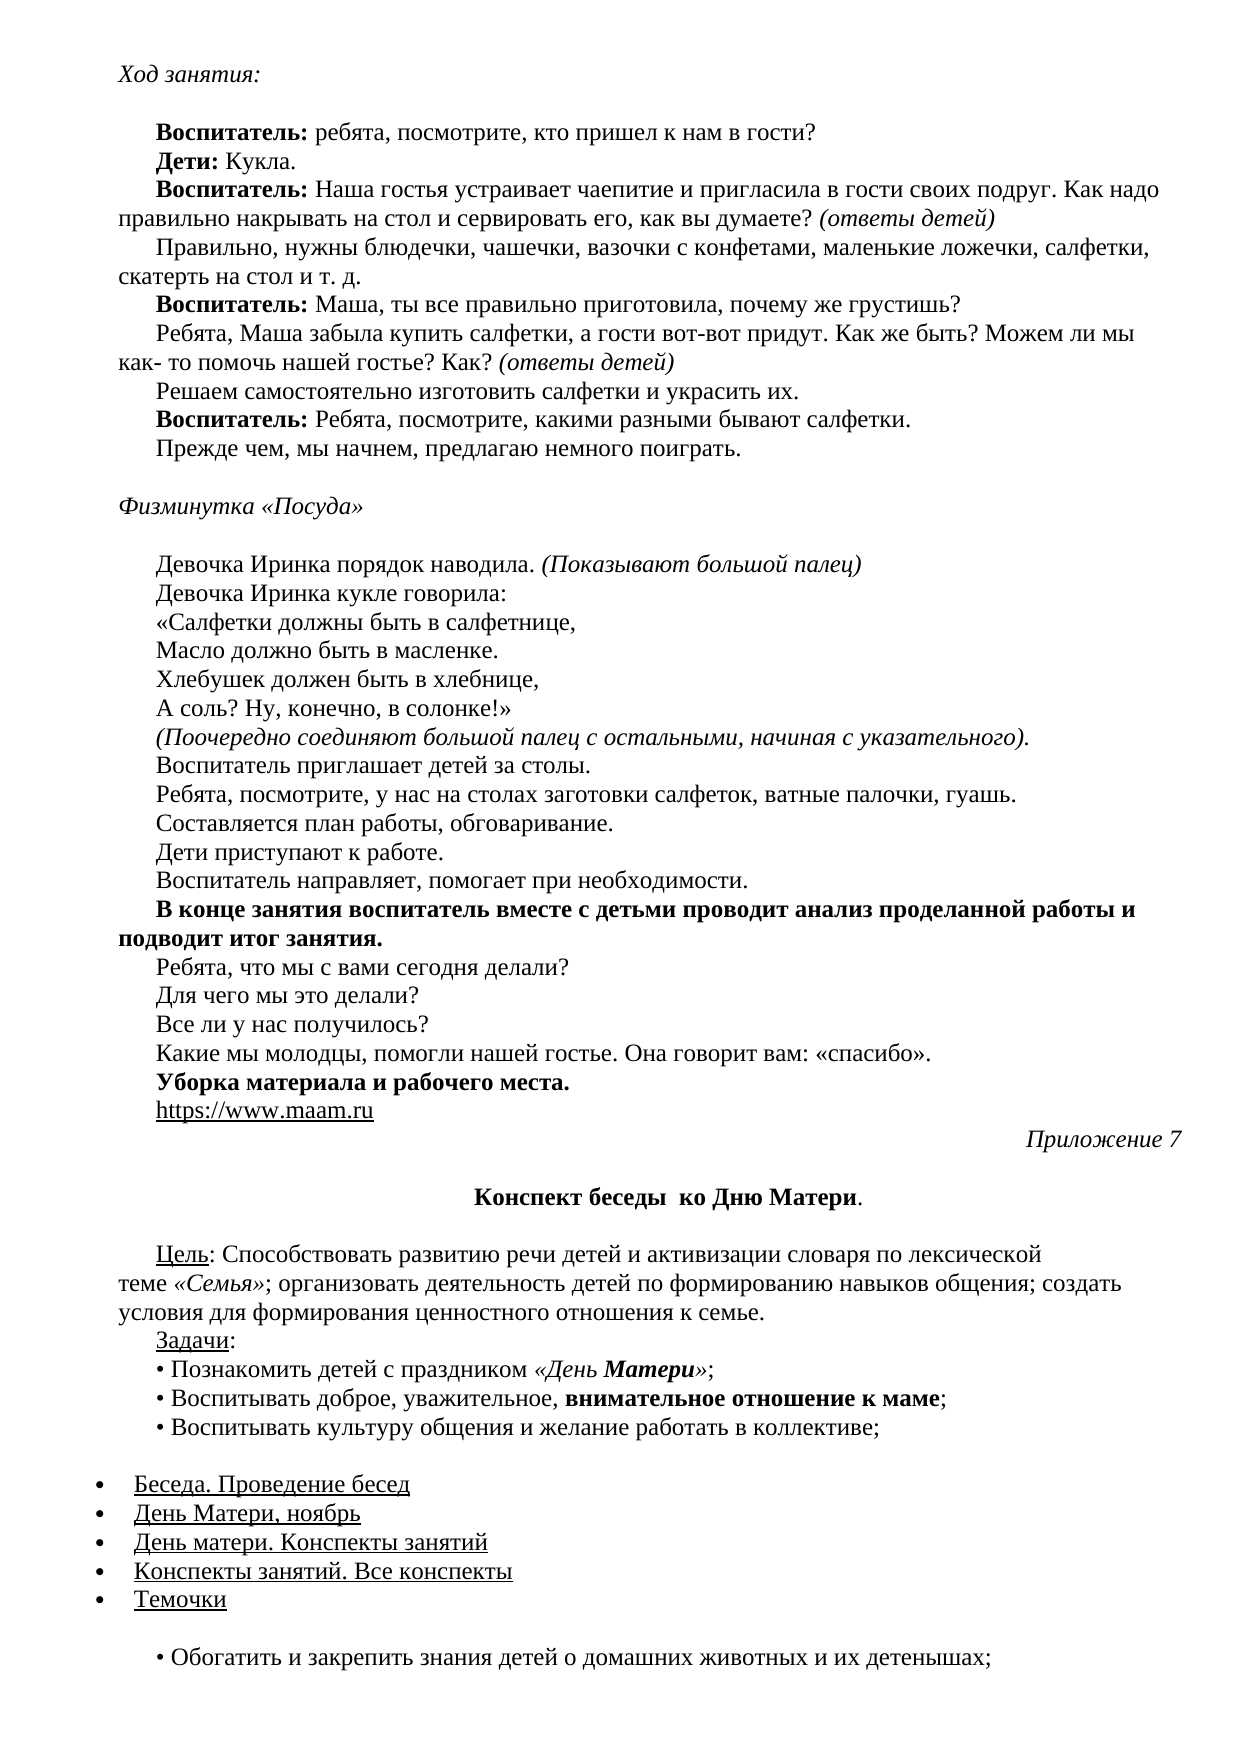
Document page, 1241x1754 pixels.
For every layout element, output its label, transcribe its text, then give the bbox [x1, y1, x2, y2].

text Правильно, нужны блюдечки, чашечки, вазочки с конфетами, маленькие ложечки, салфетки, скатерть на стол и т. д. [118, 232, 1181, 289]
list Конспекты занятий. Все конспекты [96, 1556, 1181, 1584]
text Дети приступают к работе. [118, 837, 1181, 865]
text Хлебушек должен быть в хлебнице, [118, 664, 1181, 693]
text Решаем самостоятельно изготовить салфетки и украсить их. [118, 376, 1181, 404]
text Воспитатель направляет, помогает при необходимости. [118, 865, 1181, 894]
text • Воспитывать доброе, уважительное, внимательное отношение к маме; [118, 1383, 1181, 1412]
list День матери. Конспекты занятий [96, 1527, 1181, 1556]
text • Познакомить детей с праздником «День Матери»; [118, 1354, 1181, 1383]
text https://www.maam.ru [118, 1095, 1181, 1124]
list Темочки [96, 1584, 1181, 1613]
text Приложение 7 [118, 1124, 1181, 1153]
text Ребята, что мы с вами сегодня делали? [118, 952, 1181, 980]
text А соль? Ну, конечно, в солонке!» [118, 693, 1181, 722]
text Ребята, Маша забыла купить салфетки, а гости вот-вот придут. Как же быть? Можем ли мы как- то помочь нашей гостье? Как? (ответы детей) [118, 318, 1181, 376]
text Воспитатель: ребята, посмотрите, кто пришел к нам в гости? [118, 117, 1181, 146]
text Задачи: [118, 1325, 1181, 1354]
text • Воспитывать культуру общения и желание работать в коллективе; [118, 1412, 1181, 1440]
text Масло должно быть в масленке. [118, 635, 1181, 664]
text Составляется план работы, обговаривание. [118, 808, 1181, 837]
text В конце занятия воспитатель вместе с детьми проводит анализ проделанной работы и подводит итог занятия. [118, 894, 1181, 952]
text Воспитатель: Наша гостья устраивает чаепитие и пригласила в гости своих подруг. Как надо правильно накрывать на стол и сервировать его, как вы думаете? (ответы детей) [118, 174, 1181, 232]
text (Поочередно соединяют большой палец с остальными, начиная с указательного). [118, 722, 1181, 750]
text Девочка Иринка порядок наводила. (Показывают большой палец) [118, 549, 1181, 578]
text Воспитатель: Ребята, посмотрите, какими разными бывают салфетки. [118, 404, 1181, 433]
text Девочка Иринка кукле говорила: [118, 578, 1181, 607]
text Воспитатель приглашает детей за столы. [118, 750, 1181, 779]
text Конспект беседы ко Дню Матери. [118, 1182, 1181, 1210]
list День Матери, ноябрь [96, 1498, 1181, 1527]
text Воспитатель: Маша, ты все правильно приготовила, почему же грустишь? [118, 289, 1181, 318]
text Для чего мы это делали? [118, 980, 1181, 1009]
list Беседа. Проведение бесед [96, 1469, 1181, 1498]
text Уборка материала и рабочего места. [118, 1067, 1181, 1095]
subtitle Ход занятия: [118, 59, 1181, 88]
text «Салфетки должны быть в салфетнице, [118, 607, 1181, 635]
text Цель: Способствовать развитию речи детей и активизации словаря по лексической теме «Семья»; организовать деятельность детей по формированию навыков общения; создать условия для формирования ценностного отношения к семье. [118, 1239, 1181, 1325]
text Прежде чем, мы начнем, предлагаю немного поиграть. [118, 433, 1181, 462]
text • Обогатить и закрепить знания детей о домашних животных и их детенышах; [118, 1642, 1181, 1671]
text Ребята, посмотрите, у нас на столах заготовки салфеток, ватные палочки, гуашь. [118, 779, 1181, 808]
text Все ли у нас получилось? [118, 1009, 1181, 1038]
subtitle Физминутка «Посуда» [118, 491, 1181, 520]
text Дети: Кукла. [118, 146, 1181, 174]
text Какие мы молодцы, помогли нашей гостье. Она говорит вам: «спасибо». [118, 1038, 1181, 1067]
